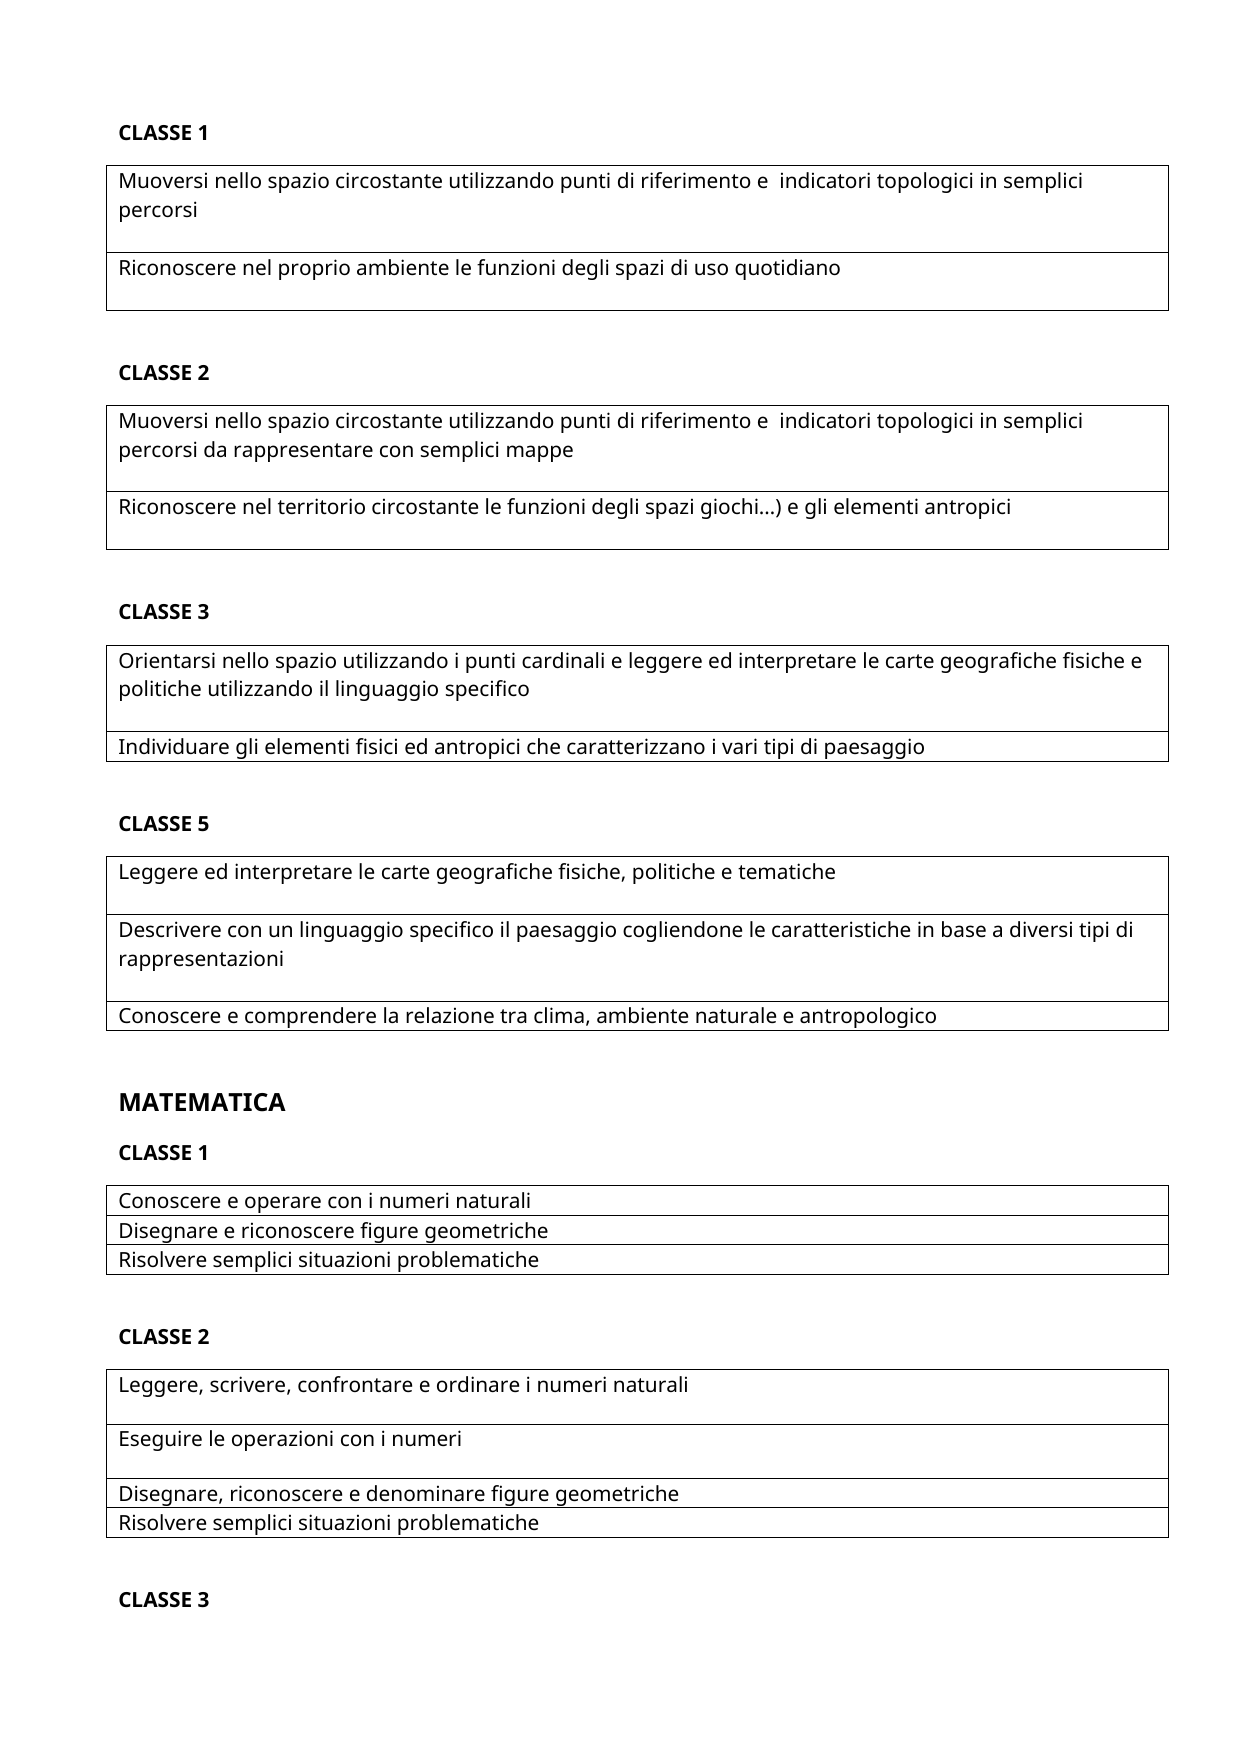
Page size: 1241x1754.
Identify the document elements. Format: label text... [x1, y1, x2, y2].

table_cell Conoscere e comprendere la relazione tra clima, ambiente naturale e antropologico [107, 1002, 1168, 1030]
table_header Leggere, scrivere, confrontare e ordinare i numeri naturali [107, 1370, 1168, 1423]
table_cell Riconoscere nel proprio ambiente le funzioni degli spazi di uso quotidiano [107, 253, 1168, 310]
text CLASSE 5 [118, 809, 1122, 837]
table_cell Eseguire le operazioni con i numeri [107, 1425, 1168, 1478]
table_cell Descrivere con un linguaggio specifico il paesaggio cogliendone le caratteristiche in base a diversi tipi di rappresentazioni [107, 915, 1168, 1001]
text CLASSE 1 [118, 1138, 1122, 1166]
text CLASSE 3 [118, 597, 1122, 626]
table_cell Risolvere semplici situazioni problematiche [107, 1245, 1168, 1274]
table_header Muoversi nello spazio circostante utilizzando punti di riferimento e indicatori topologici in semplici percorsi da rappresentare con semplici mappe [107, 406, 1168, 491]
table_header Orientarsi nello spazio utilizzando i punti cardinali e leggere ed interpretare le carte geografiche fisiche e politiche utilizzando il linguaggio specifico [107, 646, 1168, 731]
text MATEMATICA [118, 1084, 1122, 1118]
table_cell Disegnare, riconoscere e denominare figure geometriche [107, 1479, 1168, 1507]
text CLASSE 1 [118, 118, 1122, 147]
table_cell Disegnare e riconoscere figure geometriche [107, 1216, 1168, 1244]
text CLASSE 3 [118, 1585, 1122, 1613]
table_header Muoversi nello spazio circostante utilizzando punti di riferimento e indicatori topologici in semplici percorsi [107, 166, 1168, 252]
table_cell Individuare gli elementi fisici ed antropici che caratterizzano i vari tipi di paesaggio [107, 732, 1168, 761]
table_cell Risolvere semplici situazioni problematiche [107, 1508, 1168, 1537]
text CLASSE 2 [118, 358, 1122, 386]
table_cell Riconoscere nel territorio circostante le funzioni degli spazi giochi…) e gli elementi antropici [107, 492, 1168, 549]
text CLASSE 2 [118, 1322, 1122, 1350]
table_header Leggere ed interpretare le carte geografiche fisiche, politiche e tematiche [107, 857, 1168, 914]
table_header Conoscere e operare con i numeri naturali [107, 1186, 1168, 1215]
